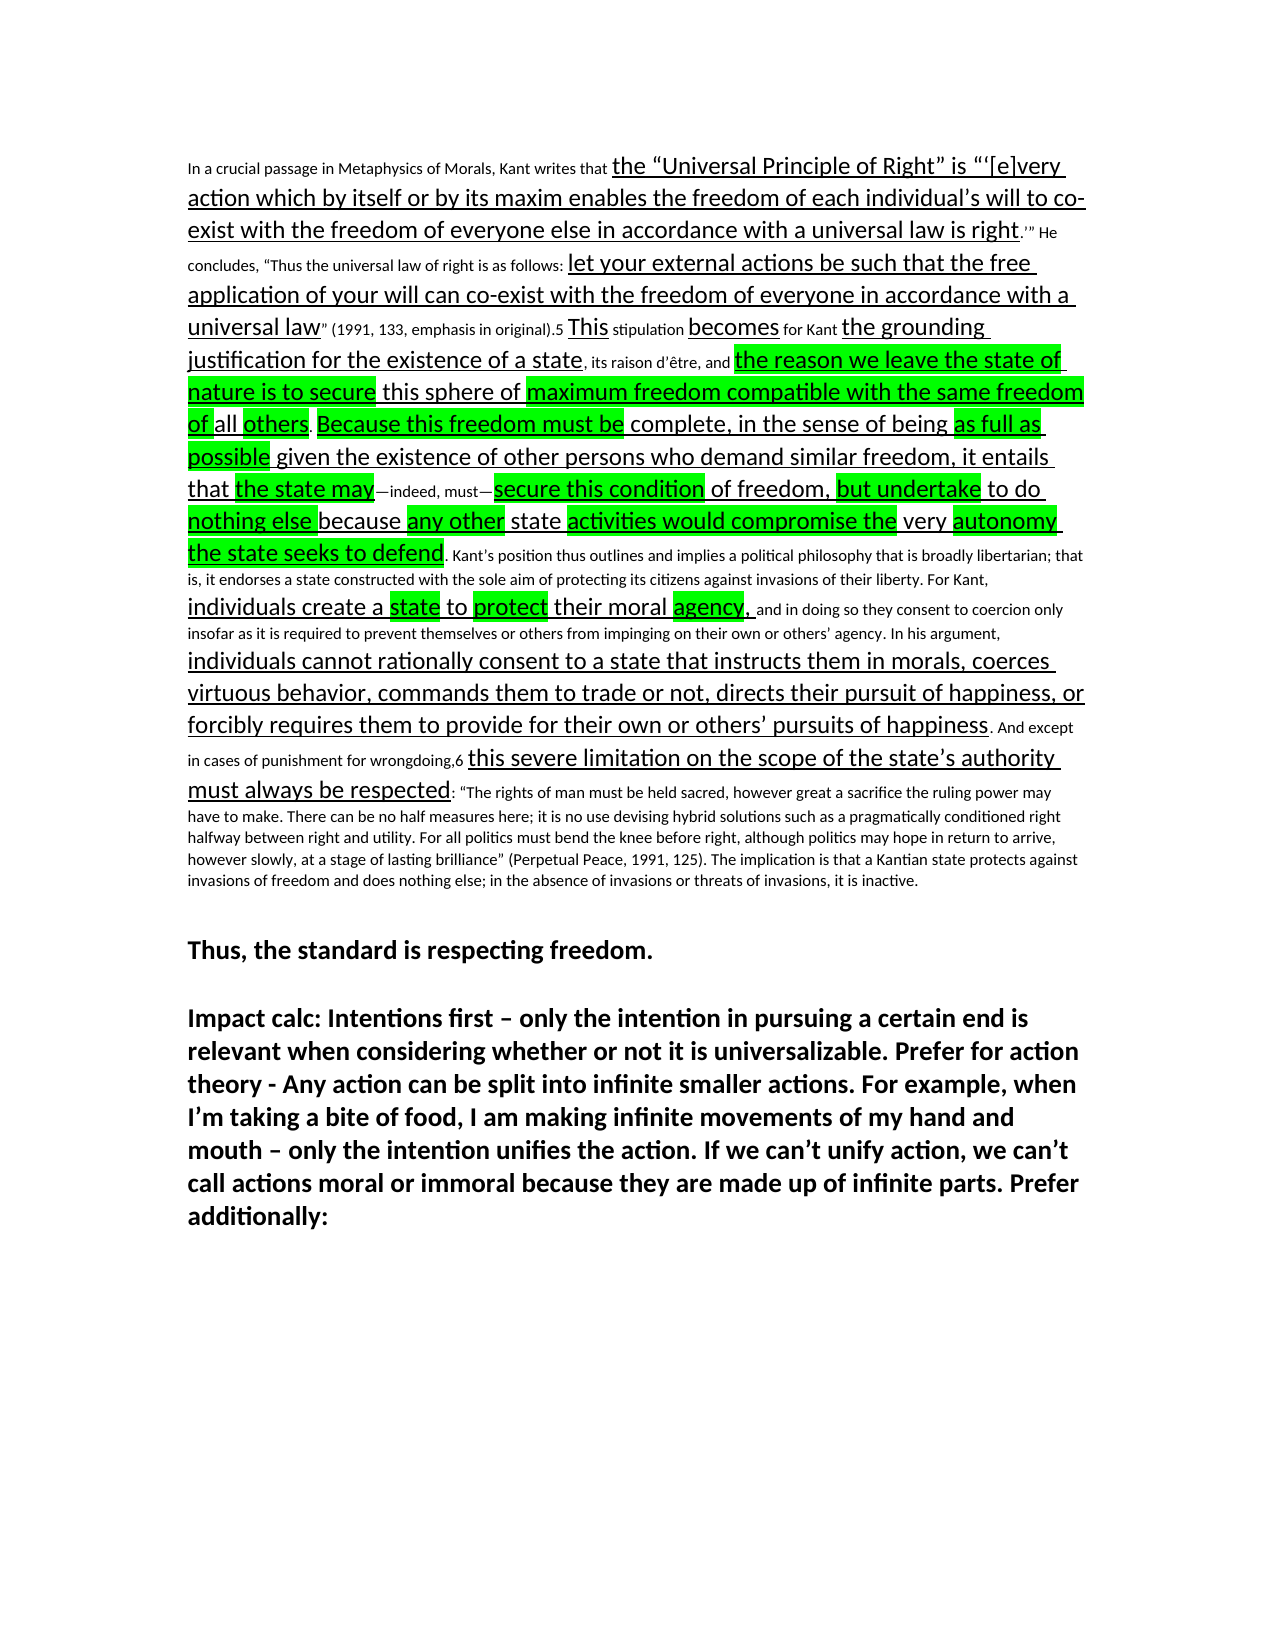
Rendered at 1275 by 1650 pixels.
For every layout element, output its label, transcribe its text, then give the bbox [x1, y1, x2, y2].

subtitle Impact calc: Intentions first – only the intention in pursuing a certain end is relevant when considering whether or not it is universalizable. Prefer for action theory - Any action can be split into infinite smaller actions. For example, when I’m taking a bite of food, I am making infinite movements of my hand and mouth – only the intention unifies the action. If we can’t unify action, we can’t call actions moral or immoral because they are made up of infinite parts. Prefer additionally: [187, 1001, 1087, 1232]
text In a crucial passage in Metaphysics of Morals, Kant writes that the “Universal Principle of Right” is “‘[e]very action which by itself or by its maxim enables the freedom of each individual’s will to co-exist with the freedom of everyone else in accordance with a universal law is right.’” He concludes, “Thus the universal law of right is as follows: let your external actions be such that the free application of your will can co-exist with the freedom of everyone in accordance with a universal law” (1991, 133, emphasis in original).5 This stipulation becomes for Kant the grounding justification for the existence of a state, its raison d’être, and the reason we leave the state of nature is to secure this sphere of maximum freedom compatible with the same freedom of all others. Because this freedom must be complete, in the sense of being as full as possible given the existence of other persons who demand similar freedom, it entails that the state may—indeed, must—secure this condition of freedom, but undertake to do nothing else because any other state activities would compromise the very autonomy the state seeks to defend. Kant’s position thus outlines and implies a political philosophy that is broadly libertarian; that is, it endorses a state constructed with the sole aim of protecting its citizens against invasions of their liberty. For Kant, individuals create a state to protect their moral agency, and in doing so they consent to coercion only insofar as it is required to prevent themselves or others from impinging on their own or others’ agency. In his argument, individuals cannot rationally consent to a state that instructs them in morals, coerces virtuous behavior, commands them to trade or not, directs their pursuit of happiness, or forcibly requires them to provide for their own or others’ pursuits of happiness. And except in cases of punishment for wrongdoing,6 this severe limitation on the scope of the state’s authority must always be respected: “The rights of man must be held sacred, however great a sacrifice the ruling power may have to make. There can be no half measures here; it is no use devising hybrid solutions such as a pragmatically conditioned right halfway between right and utility. For all politics must bend the knee before right, although politics may hope in return to arrive, however slowly, at a stage of lasting brilliance” (Perpetual Peace, 1991, 125). The implication is that a Kantian state protects against invasions of freedom and does nothing else; in the absence of invasions or threats of invasions, it is inactive. [187, 150, 1087, 891]
subtitle Thus, the standard is respecting freedom. [187, 933, 1087, 966]
